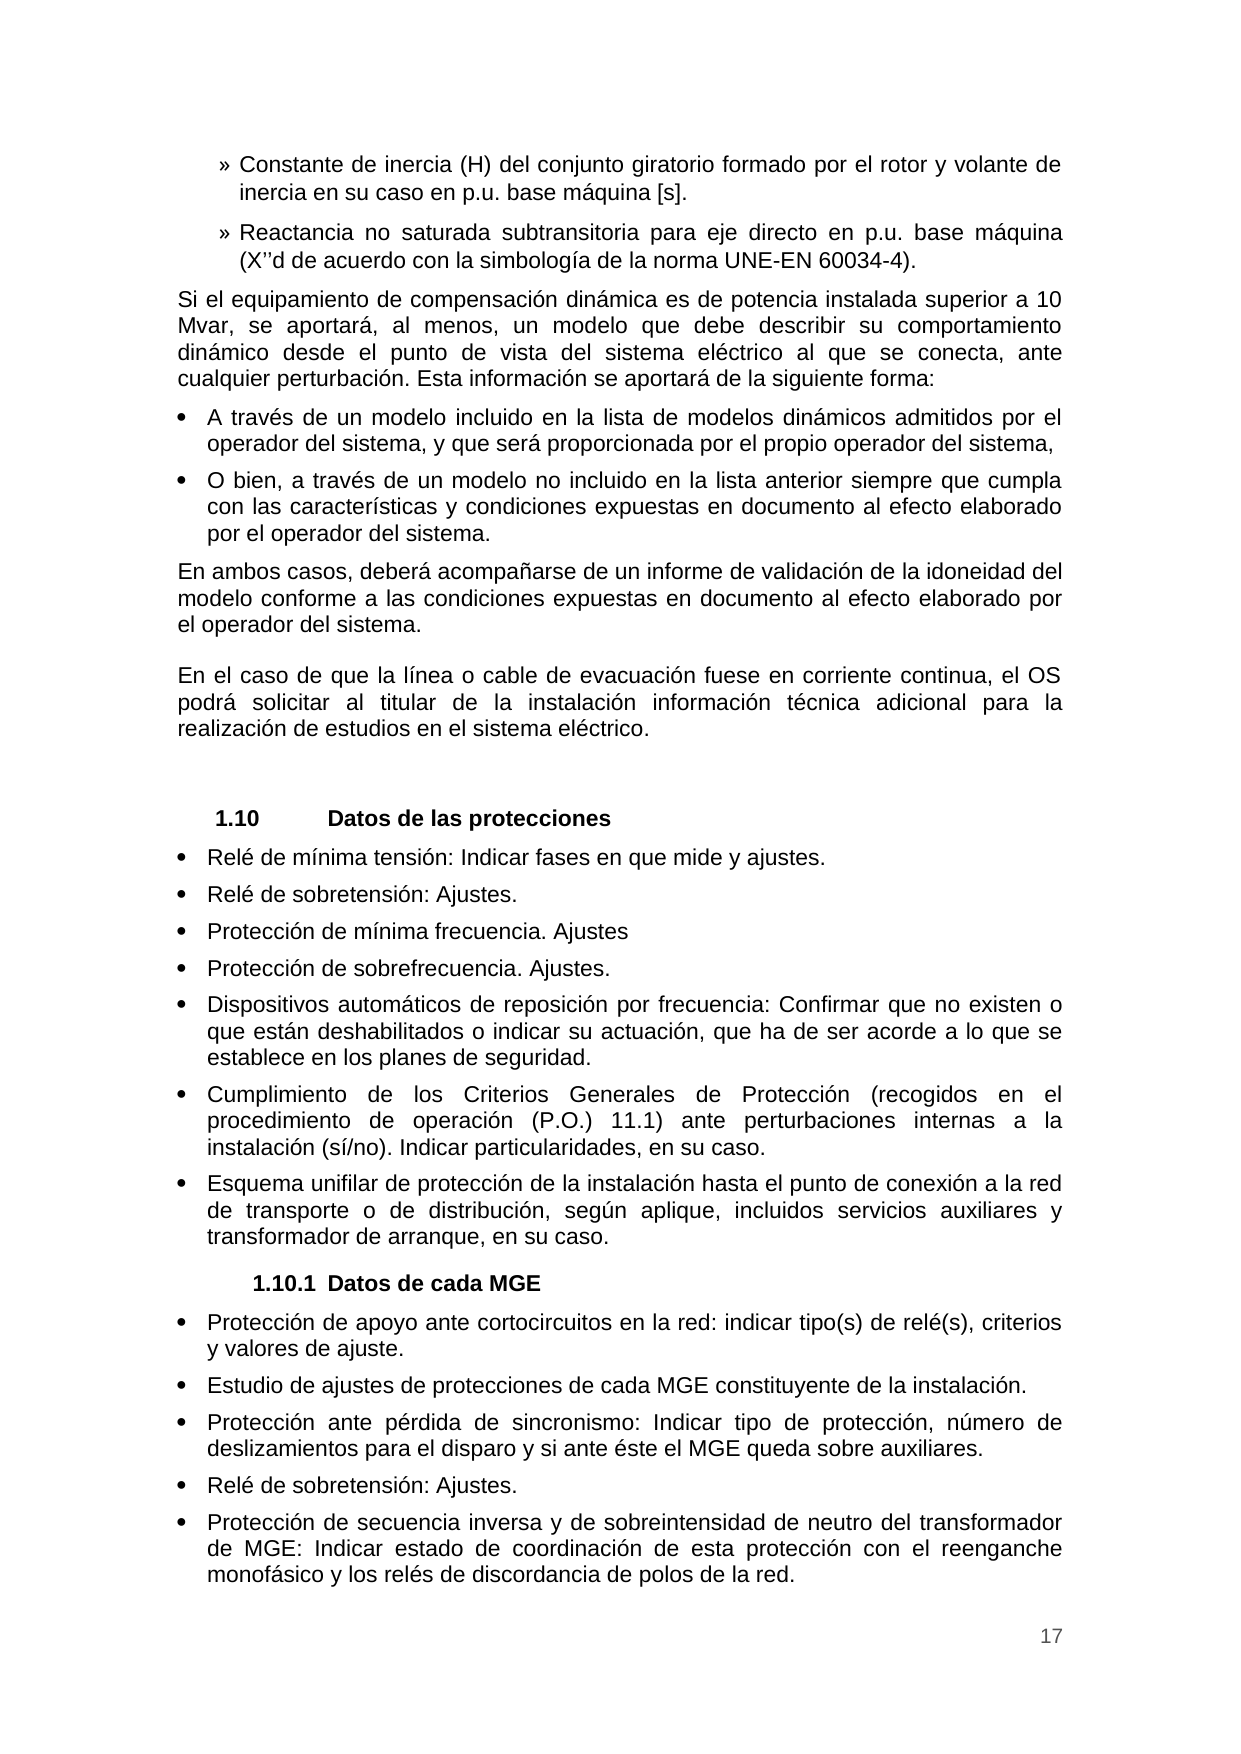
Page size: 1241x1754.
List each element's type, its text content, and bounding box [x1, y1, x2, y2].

list Relé de sobretensión: Ajustes. [177, 881, 1063, 907]
list Esquema unifilar de protección de la instalación hasta el punto de conexión a la red de transporte o de distribución, según aplique, incluidos servicios auxiliares y transformador de arranque, en su caso. [177, 1170, 1063, 1249]
list Reactancia no saturada subtransitoria para eje directo en p.u. base máquina (X’’d de acuerdo con la simbología de la norma UNE-EN 60034-4). [218, 216, 1063, 273]
list Constante de inercia (H) del conjunto giratorio formado por el rotor y volante de inercia en su caso en p.u. base máquina [s]. [218, 148, 1063, 205]
list Estudio de ajustes de protecciones de cada MGE constituyente de la instalación. [177, 1372, 1063, 1398]
list Protección de mínima frecuencia. Ajustes [177, 918, 1063, 944]
list Protección ante pérdida de sincronismo: Indicar tipo de protección, número de deslizamientos para el disparo y si ante éste el MGE queda sobre auxiliares. [177, 1409, 1063, 1462]
list Dispositivos automáticos de reposición por frecuencia: Confirmar que no existen o que están deshabilitados o indicar su actuación, que ha de ser acorde a lo que se establece en los planes de seguridad. [177, 991, 1063, 1070]
list Protección de apoyo ante cortocircuitos en la red: indicar tipo(s) de relé(s), criterios y valores de ajuste. [177, 1309, 1063, 1362]
text En ambos casos, deberá acompañarse de un informe de validación de la idoneidad del modelo conforme a las condiciones expuestas en documento al efecto elaborado por el operador del sistema. [177, 558, 1063, 637]
list O bien, a través de un modelo no incluido en la lista anterior siempre que cumpla con las características y condiciones expuestas en documento al efecto elaborado por el operador del sistema. [177, 467, 1063, 546]
list Relé de mínima tensión: Indicar fases en que mide y ajustes. [177, 844, 1063, 871]
text En el caso de que la línea o cable de evacuación fuese en corriente continua, el OS podrá solicitar al titular de la instalación información técnica adicional para la realización de estudios en el sistema eléctrico. [177, 662, 1063, 741]
text Si el equipamiento de compensación dinámica es de potencia instalada superior a 10 Mvar, se aportará, al menos, un modelo que debe describir su comportamiento dinámico desde el punto de vista del sistema eléctrico al que se conecta, ante cualquier perturbación. Esta información se aportará de la siguiente forma: [177, 286, 1063, 391]
list Protección de sobrefrecuencia. Ajustes. [177, 954, 1063, 981]
text Datos de cada MGE [252, 1270, 1063, 1296]
text Datos de las protecciones [215, 805, 1063, 832]
list Relé de sobretensión: Ajustes. [177, 1472, 1063, 1498]
list Protección de secuencia inversa y de sobreintensidad de neutro del transformador de MGE: Indicar estado de coordinación de esta protección con el reenganche monofásico y los relés de discordancia de polos de la red. [177, 1509, 1063, 1588]
list Cumplimiento de los Criterios Generales de Protección (recogidos en el procedimiento de operación (P.O.) 11.1) ante perturbaciones internas a la instalación (sí/no). Indicar particularidades, en su caso. [177, 1081, 1063, 1160]
list A través de un modelo incluido en la lista de modelos dinámicos admitidos por el operador del sistema, y que será proporcionada por el propio operador del sistema, [177, 404, 1063, 456]
